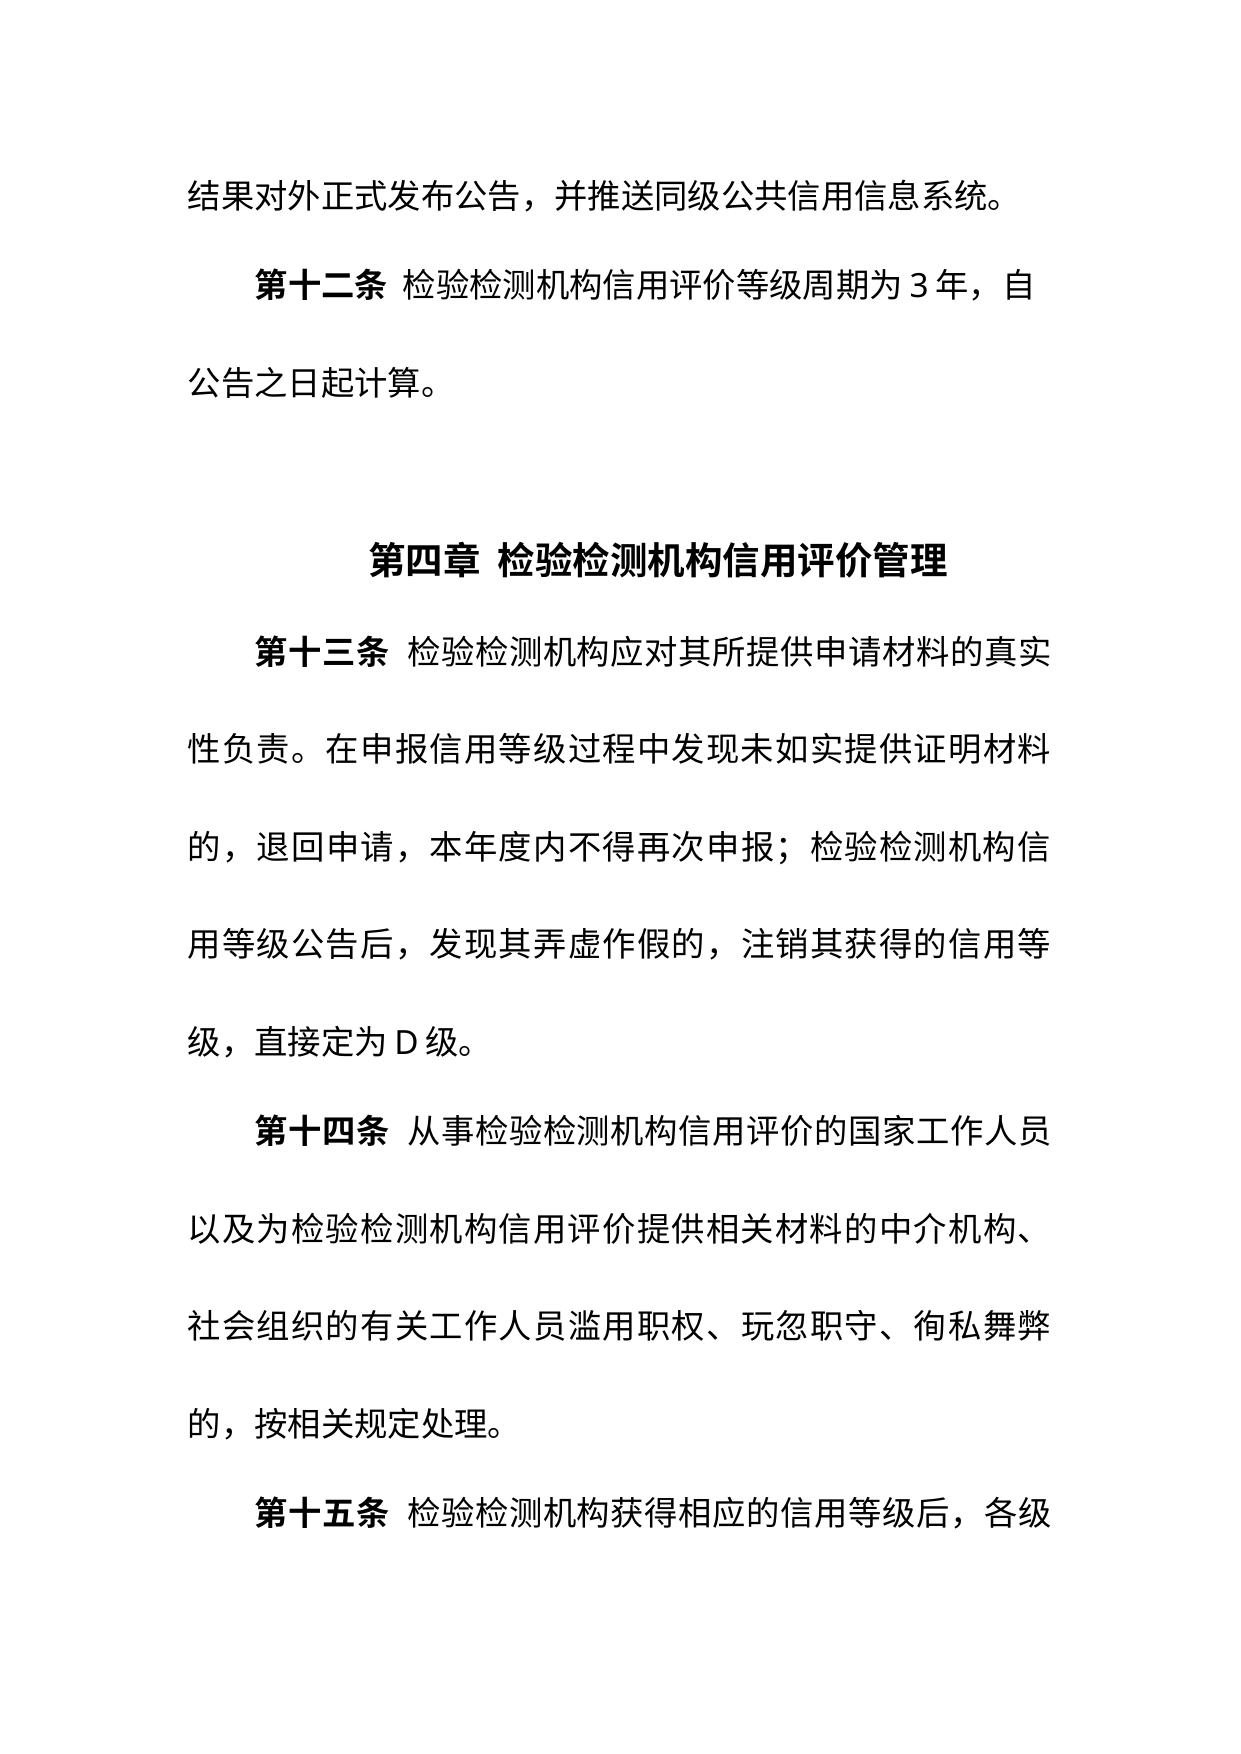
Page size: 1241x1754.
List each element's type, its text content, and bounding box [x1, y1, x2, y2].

text 第十二条 检验检测机构信用评价等级周期为3年，自公告之日起计算。 [187, 251, 1053, 413]
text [187, 1478, 1053, 1543]
text 第十三条 检验检测机构应对其所提供申请材料的真实性负责。在申报信用等级过程中发现未如实提供证明材料的，退回申请，本年度内不得再次申报；检验检测机构信用等级公告后，发现其弄虚作假的，注销其获得的信用等级，直接定为D级。 [187, 617, 1053, 1072]
text 第四章 检验检测机构信用评价管理 [187, 525, 1053, 590]
text 第十四条 从事检验检测机构信用评价的国家工作人员以及为检验检测机构信用评价提供相关材料的中介机构、社会组织的有关工作人员滥用职权、玩忽职守、徇私舞弊的，按相关规定处理。 [187, 1097, 1053, 1454]
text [187, 162, 1053, 227]
